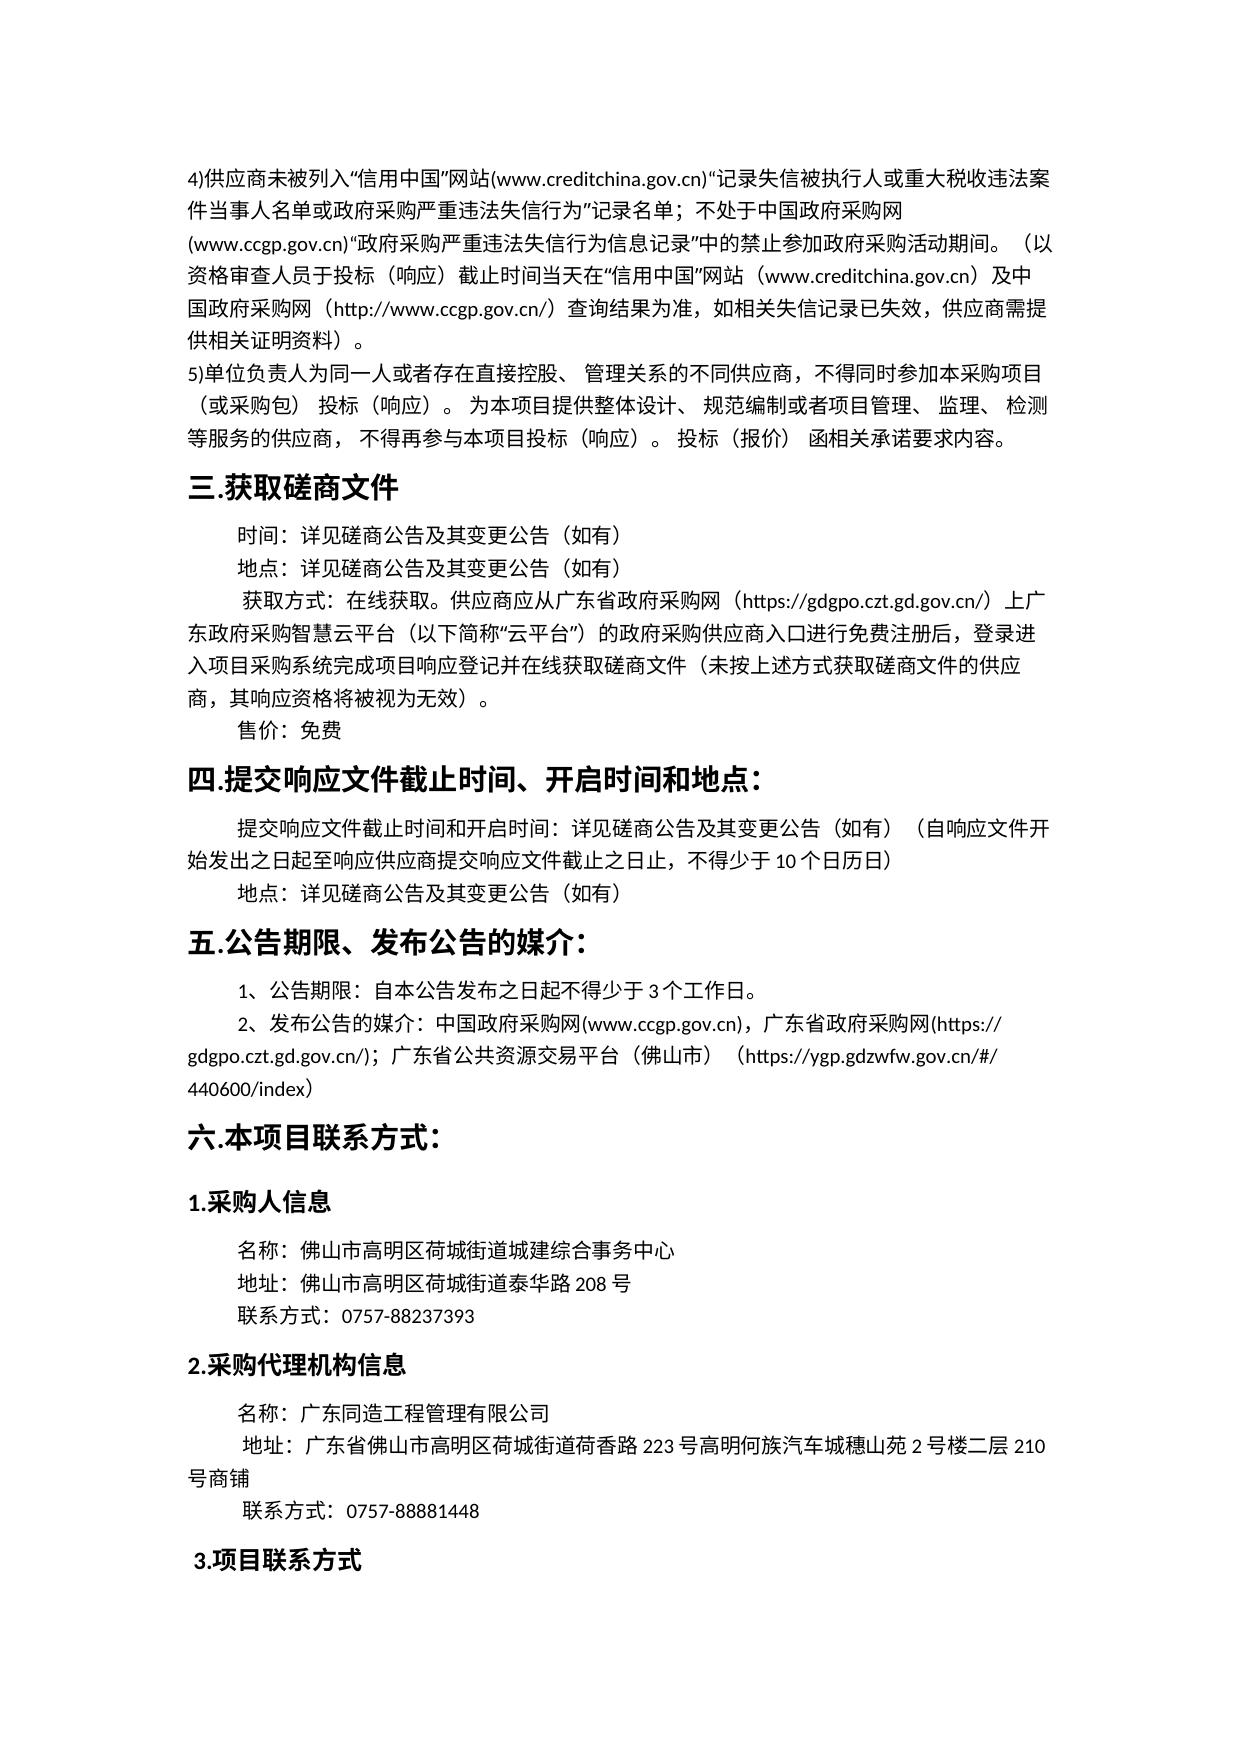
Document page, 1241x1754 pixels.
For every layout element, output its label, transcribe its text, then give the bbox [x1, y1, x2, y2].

text 获取方式：在线获取。供应商应从广东省政府采购网（https://gdgpo.czt.gd.gov.cn/）上广东政府采购智慧云平台（以下简称“云平台”）的政府采购供应商入口进行免费注册后，登录进入项目采购系统完成项目响应登记并在线获取磋商文件（未按上述方式获取磋商文件的供应商，其响应资格将被视为无效）。 [187, 584, 1053, 714]
text 2.采购代理机构信息 [187, 1332, 1053, 1397]
text 六.本项目联系方式： [187, 1104, 1053, 1169]
text 地点：详见磋商公告及其变更公告（如有） [187, 552, 1053, 584]
text 1.采购人信息 [187, 1169, 1053, 1234]
text 地点：详见磋商公告及其变更公告（如有） [187, 877, 1053, 909]
text 五.公告期限、发布公告的媒介： [187, 909, 1053, 974]
text 5)单位负责人为同一人或者存在直接控股、 管理关系的不同供应商，不得同时参加本采购项目（或采购包） 投标（响应）。 为本项目提供整体设计、 规范编制或者项目管理、 监理、 检测等服务的供应商， 不得再参与本项目投标（响应）。 投标（报价） 函相关承诺要求内容。 [187, 357, 1053, 454]
text 联系方式：0757-88881448 [187, 1494, 1053, 1527]
text 时间：详见磋商公告及其变更公告（如有） [187, 519, 1053, 552]
text 地址：佛山市高明区荷城街道泰华路208号 [187, 1267, 1053, 1299]
text 售价：免费 [187, 714, 1053, 747]
text 联系方式：0757-88237393 [187, 1299, 1053, 1332]
text 3.项目联系方式 [187, 1527, 1053, 1592]
text 四.提交响应文件截止时间、开启时间和地点： [187, 747, 1053, 812]
text 4)供应商未被列入“信用中国”网站(www.creditchina.gov.cn)“记录失信被执行人或重大税收违法案件当事人名单或政府采购严重违法失信行为”记录名单；不处于中国政府采购网(www.ccgp.gov.cn)“政府采购严重违法失信行为信息记录”中的禁止参加政府采购活动期间。（以资格审查人员于投标（响应）截止时间当天在“信用中国”网站（www.creditchina.gov.cn）及中国政府采购网（http://www.ccgp.gov.cn/）查询结果为准，如相关失信记录已失效，供应商需提供相关证明资料）。 [187, 162, 1053, 357]
text 地址：广东省佛山市高明区荷城街道荷香路223号高明何族汽车城穗山苑2号楼二层210号商铺 [187, 1429, 1053, 1494]
text 名称：广东同造工程管理有限公司 [187, 1397, 1053, 1429]
text 名称：佛山市高明区荷城街道城建综合事务中心 [187, 1234, 1053, 1267]
text 1、公告期限：自本公告发布之日起不得少于3个工作日。 [187, 974, 1053, 1007]
text 三.获取磋商文件 [187, 454, 1053, 519]
text 提交响应文件截止时间和开启时间：详见磋商公告及其变更公告（如有）（自响应文件开始发出之日起至响应供应商提交响应文件截止之日止，不得少于10个日历日） [187, 812, 1053, 877]
text 2、发布公告的媒介：中国政府采购网(www.ccgp.gov.cn)，广东省政府采购网(https://gdgpo.czt.gd.gov.cn/)；广东省公共资源交易平台（佛山市）（https://ygp.gdzwfw.gov.cn/#/440600/index） [187, 1007, 1053, 1104]
